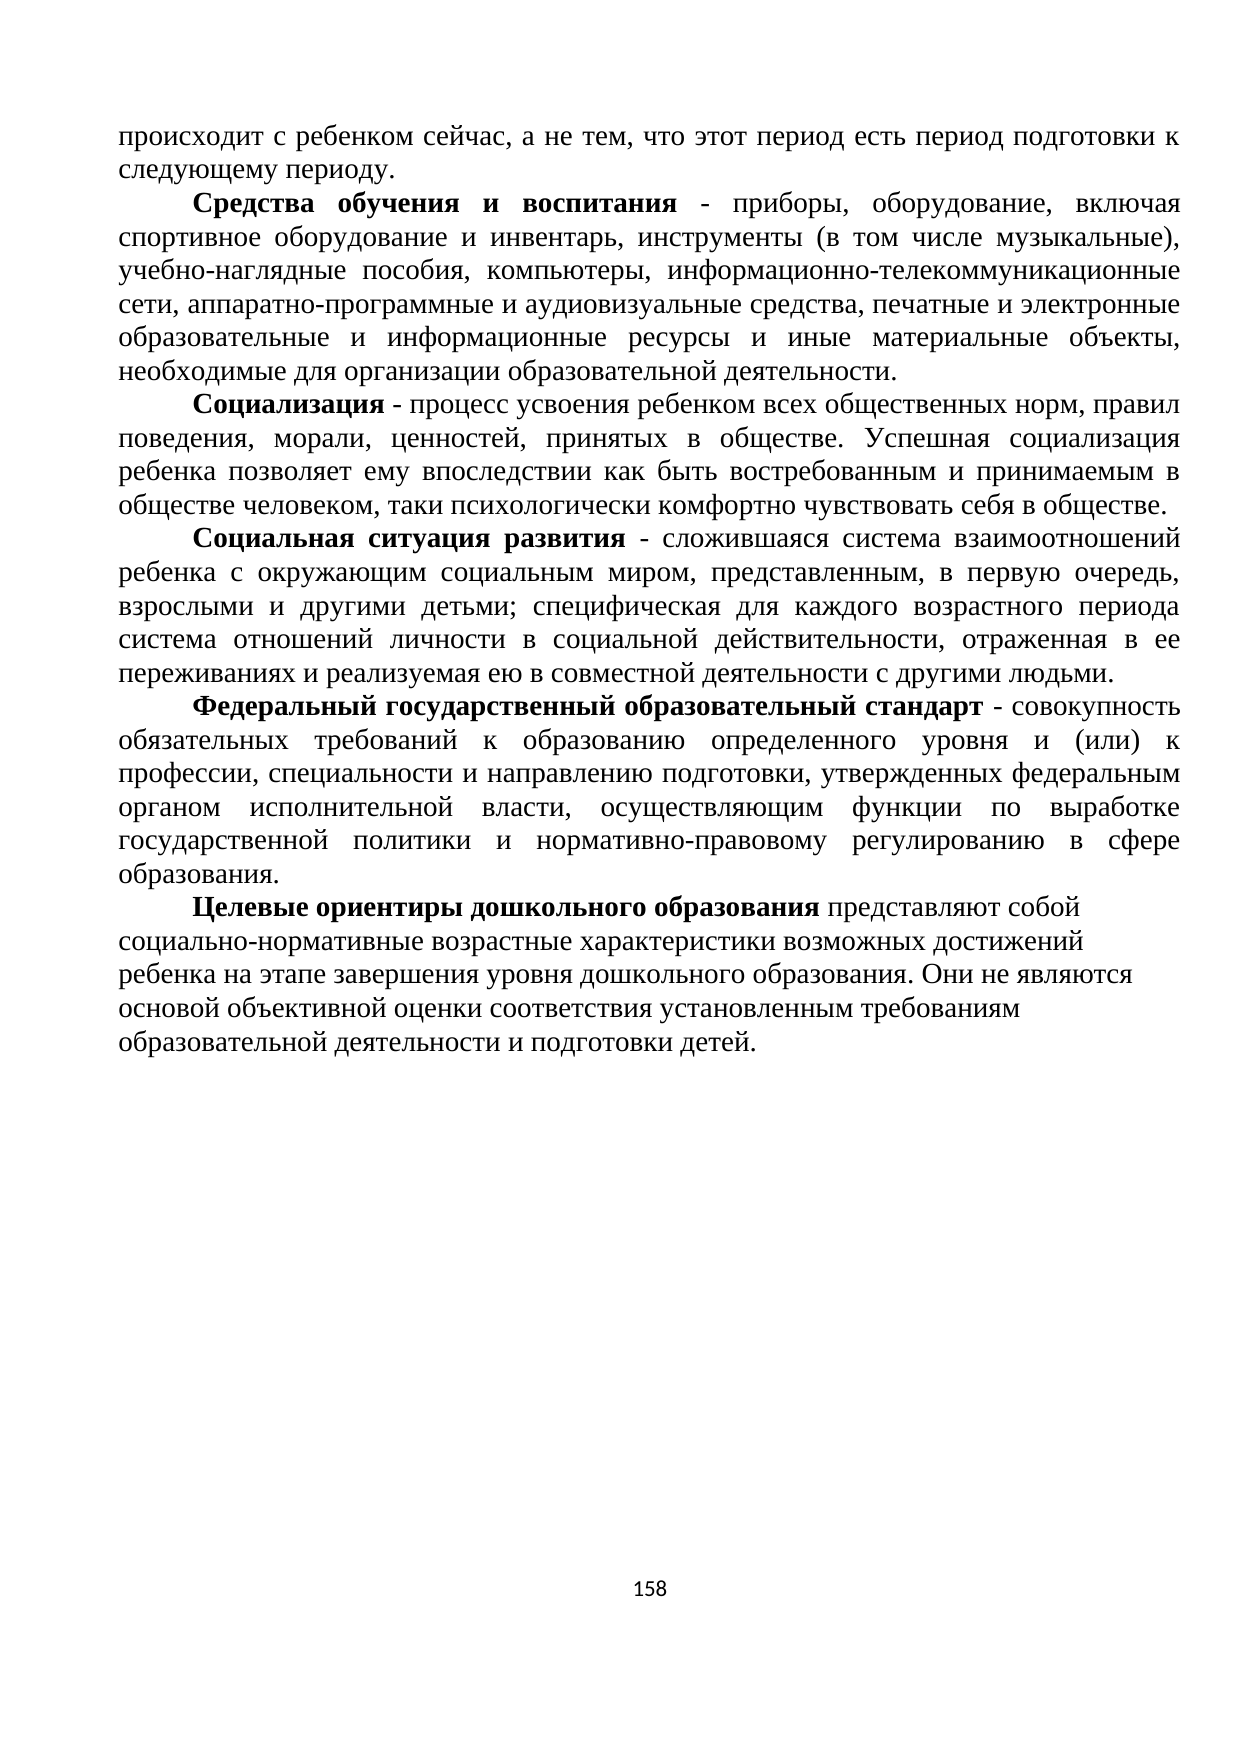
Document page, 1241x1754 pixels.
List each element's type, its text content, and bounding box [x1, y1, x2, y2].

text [118, 118, 1181, 185]
text Социализация - процесс усвоения ребенком всех общественных норм, правил поведения, морали, ценностей, принятых в обществе. Успешная социализация ребенка позволяет ему впоследствии как быть востребованным и принимаемым в обществе человеком, таки психологически комфортно чувствовать себя в обществе. [118, 386, 1181, 521]
text Средства обучения и воспитания - приборы, оборудование, включая спортивное оборудование и инвентарь, инструменты (в том числе музыкальные), учебно-наглядные пособия, компьютеры, информационно-телекоммуникационные сети, аппаратно-программные и аудиовизуальные средства, печатные и электронные образовательные и информационные ресурсы и иные материальные объекты, необходимые для организации образовательной деятельности. [118, 185, 1181, 386]
text Целевые ориентиры дошкольного образования представляют собой социально-нормативные возрастные характеристики возможных достижений ребенка на этапе завершения уровня дошкольного образования. Они не являются основой объективной оценки соответствия установленным требованиям образовательной деятельности и подготовки детей. [118, 889, 1181, 1057]
text Федеральный государственный образовательный стандарт - совокупность обязательных требований к образованию определенного уровня и (или) к профессии, специальности и направлению подготовки, утвержденных федеральным органом исполнительной власти, осуществляющим функции по выработке государственной политики и нормативно-правовому регулированию в сфере образования. [118, 688, 1181, 889]
text Социальная ситуация развития - сложившаяся система взаимоотношений ребенка с окружающим социальным миром, представленным, в первую очередь, взрослыми и другими детьми; специфическая для каждого возрастного периода система отношений личности в социальной действительности, отраженная в ее переживаниях и реализуемая ею в совместной деятельности с другими людьми. [118, 521, 1181, 688]
